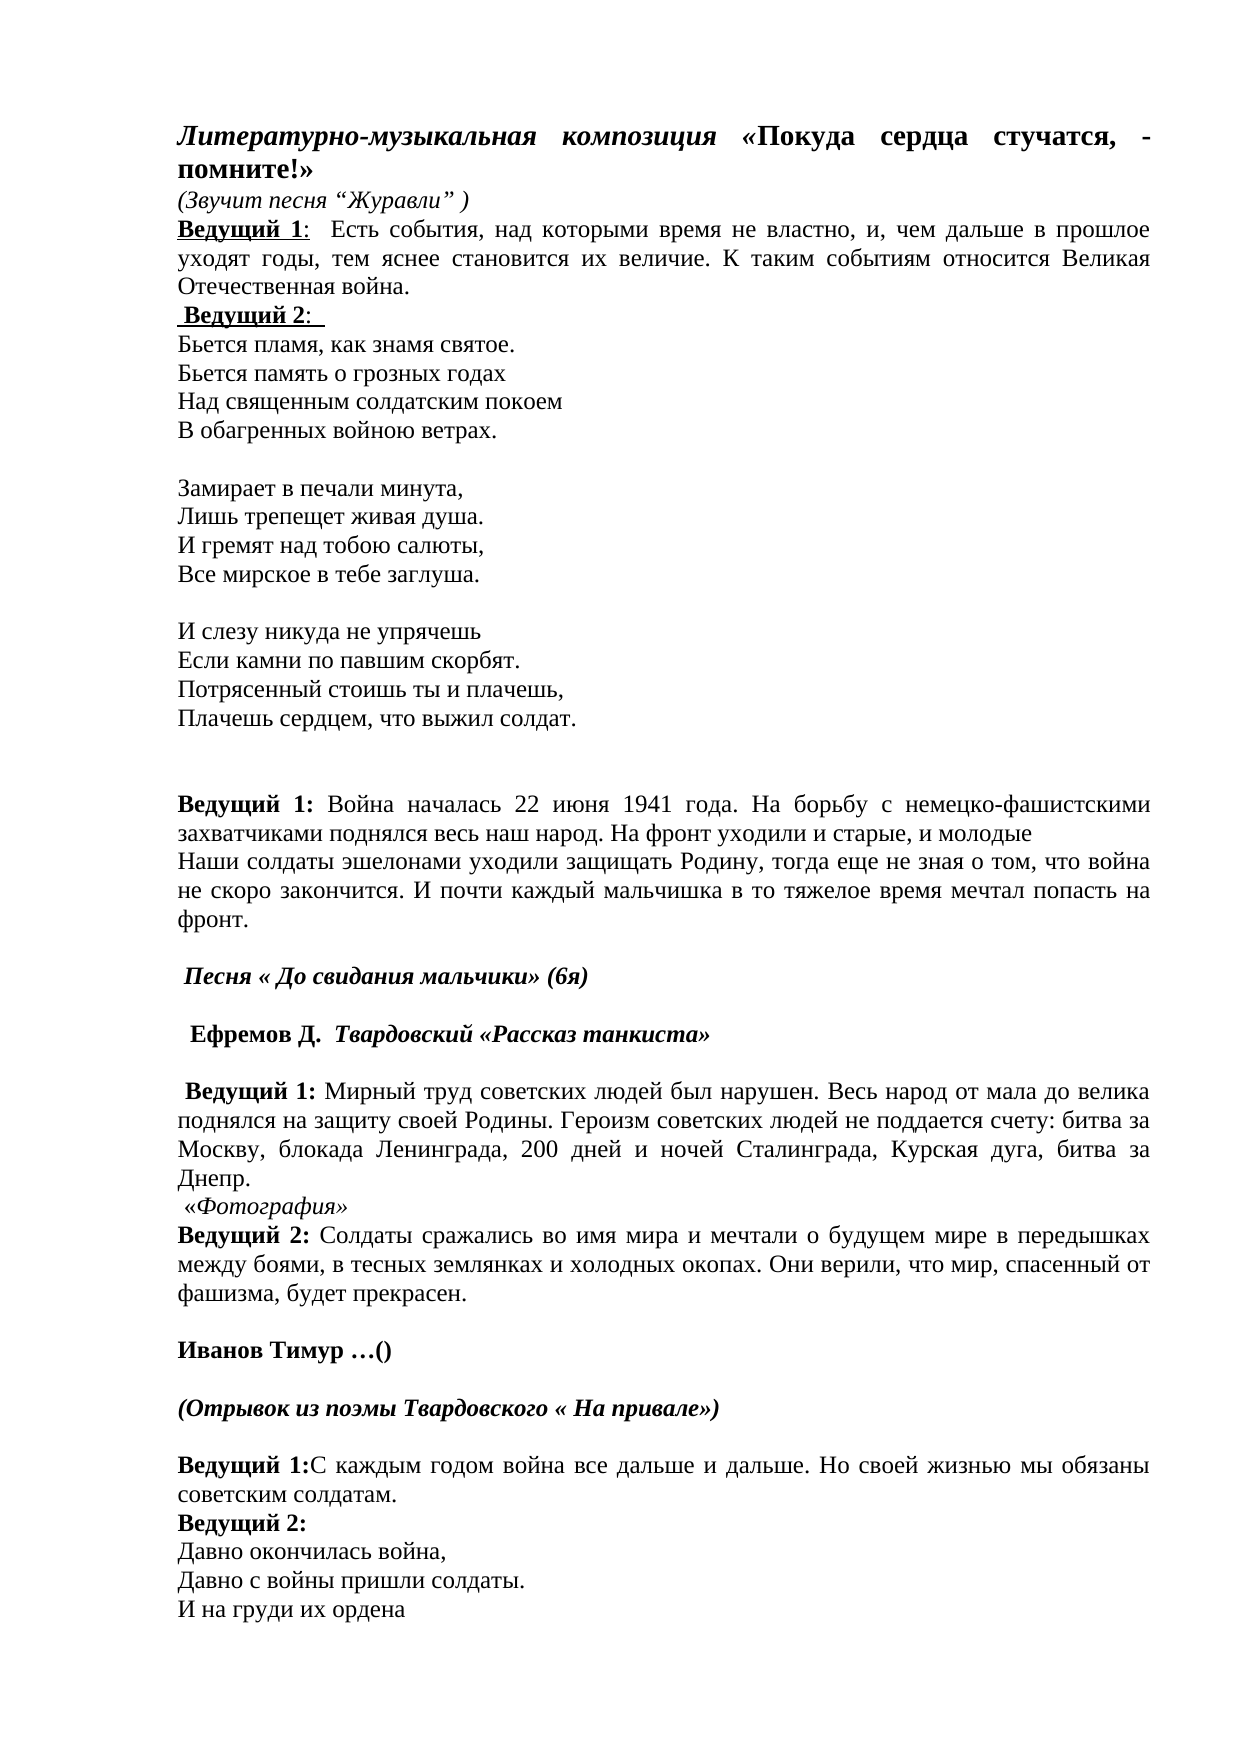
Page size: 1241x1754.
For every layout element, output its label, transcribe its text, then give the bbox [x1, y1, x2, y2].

text «Фотография» [177, 1191, 1152, 1220]
text Ведущий 1: Есть события, над которыми время не властно, и, чем дальше в прошлое уходят годы, тем яснее становится их величие. К таким событиям относится Великая Отечественная война. [177, 214, 1152, 300]
text Давно окончилась война, [177, 1536, 1152, 1565]
text Ведущий 2: Солдаты сражались во имя мира и мечтали о будущем мире в передышках между боями, в тесных землянках и холодных окопах. Они верили, что мир, спасенный от фашизма, будет прекрасен. [177, 1220, 1152, 1306]
text Песня « До свидания мальчики» (6я) [177, 961, 1152, 990]
text Давно с войны пришли солдаты. [177, 1565, 1152, 1594]
text Ефремов Д. Твардовский «Рассказ танкиста» [177, 1019, 1152, 1048]
text (Отрывок из поэмы Твардовского « На привале») [177, 1393, 1152, 1421]
text Над священным солдатским покоем [177, 386, 1152, 415]
text Наши солдаты эшелонами уходили защищать Родину, тогда еще не зная о том, что война не скоро закончится. И почти каждый мальчишка в то тяжелое время мечтал попасть на фронт. [177, 846, 1152, 933]
text И слезу никуда не упрячешь [177, 616, 1152, 645]
text Замирает в печали минута, [177, 473, 1152, 501]
text И гремят над тобою салюты, [177, 530, 1152, 559]
text Все мирское в тебе заглуша. [177, 559, 1152, 588]
text Плачешь сердцем, что выжил солдат. [177, 703, 1152, 731]
text Литературно-музыкальная композиция «Покуда сердца стучатся, - помните!» [177, 118, 1152, 185]
text Если камни по павшим скорбят. [177, 645, 1152, 674]
text Иванов Тимур …() [177, 1335, 1152, 1364]
text Бьется пламя, как знамя святое. [177, 329, 1152, 358]
text Ведущий 1:С каждым годом война все дальше и дальше. Но своей жизнью мы обязаны советским солдатам. [177, 1450, 1152, 1508]
text Потрясенный стоишь ты и плачешь, [177, 674, 1152, 703]
text Ведущий 1: Мирный труд советских людей был нарушен. Весь народ от мала до велика поднялся на защиту своей Родины. Героизм советских людей не поддается счету: битва за Москву, блокада Ленинграда, 200 дней и ночей Сталинграда, Курская дуга, битва за Днепр. [177, 1076, 1152, 1191]
text Ведущий 2: [177, 300, 1152, 329]
text Лишь трепещет живая душа. [177, 501, 1152, 530]
text Ведущий 1: Война началась 22 июня 1941 года. На борьбу с немецко-фашистскими захватчиками поднялся весь наш народ. На фронт уходили и старые, и молодые [177, 789, 1152, 846]
text В обагренных войною ветрах. [177, 415, 1152, 444]
text Ведущий 2: [177, 1508, 1152, 1536]
text И на груди их ордена [177, 1594, 1152, 1623]
text (Звучит песня “Журавли” ) [177, 185, 1152, 214]
text Бьется память о грозных годах [177, 358, 1152, 386]
